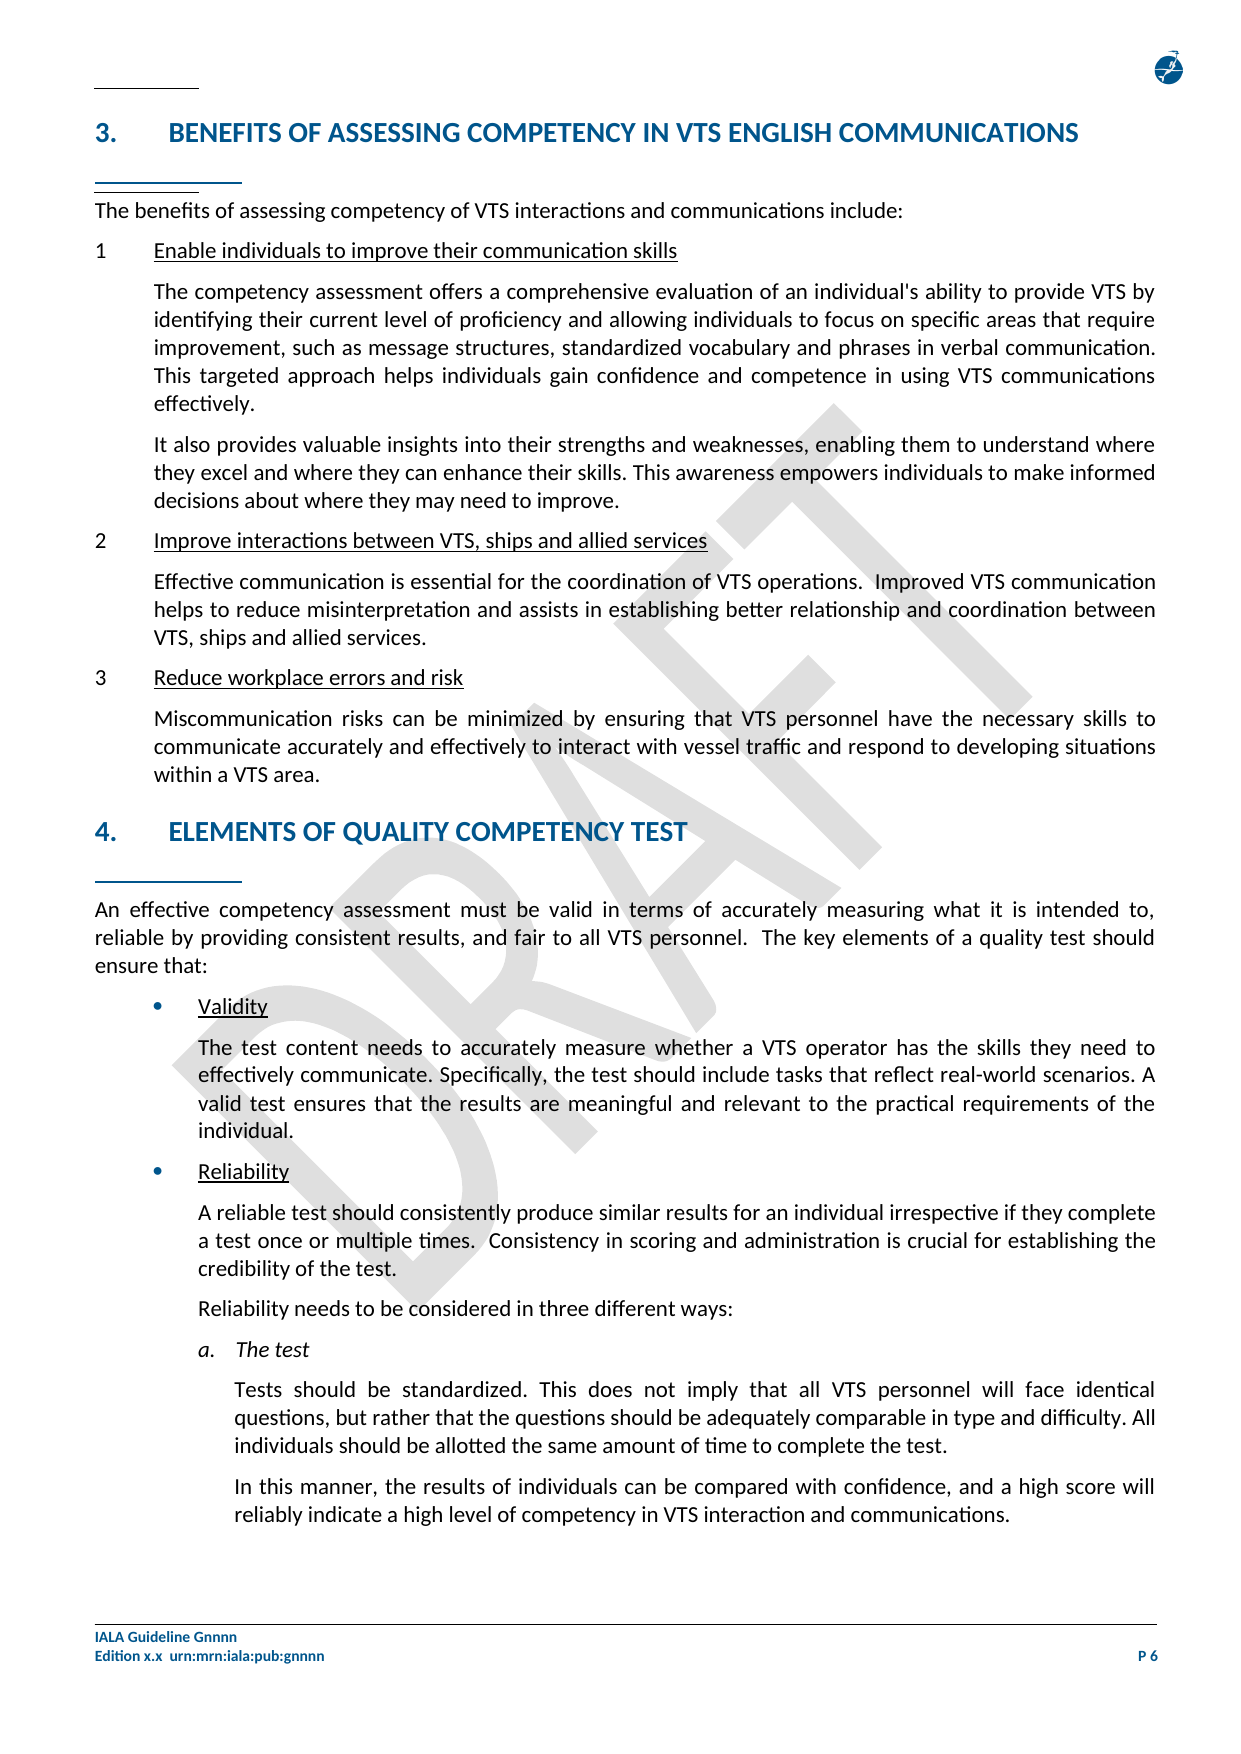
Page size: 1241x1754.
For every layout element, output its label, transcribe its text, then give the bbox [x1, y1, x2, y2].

text In this manner, the results of individuals can be compared with confidence, and a high score will reliably indicate a high level of competency in VTS interaction and communications. [234, 1472, 1157, 1528]
subtitle elements of quality competency test [94, 813, 1157, 849]
list The test [198, 1335, 1157, 1363]
list Improve interactions between VTS, ships and allied services [94, 526, 1157, 554]
text The competency assessment offers a comprehensive evaluation of an individual's ability to provide VTS by identifying their current level of proficiency and allowing individuals to focus on specific areas that require improvement, such as message structures, standardized vocabulary and phrases in verbal communication. This targeted approach helps individuals gain confidence and competence in using VTS communications effectively. [153, 277, 1157, 417]
text A reliable test should consistently produce similar results for an individual irrespective if they complete a test once or multiple times. Consistency in scoring and administration is crucial for establishing the credibility of the test. [198, 1198, 1157, 1282]
text The test content needs to accurately measure whether a VTS operator has the skills they need to effectively communicate. Specifically, the test should include tasks that reflect real-world scenarios. A valid test ensures that the results are meaningful and relevant to the practical requirements of the individual. [198, 1033, 1157, 1145]
picture [1123, 0, 1241, 119]
text An effective competency assessment must be valid in terms of accurately measuring what it is intended to, reliable by providing consistent results, and fair to all VTS personnel. The key elements of a quality test should ensure that: [94, 896, 1157, 979]
list Reduce workplace errors and risk [94, 663, 1157, 691]
text Effective communication is essential for the coordination of VTS operations. Improved VTS communication helps to reduce misinterpretation and assists in establishing better relationship and coordination between VTS, ships and allied services. [153, 567, 1157, 651]
list Enable individuals to improve their communication skills [94, 237, 1157, 265]
text Tests should be standardized. This does not imply that all VTS personnel will face identical questions, but rather that the questions should be adequately comparable in type and difficulty. All individuals should be allotted the same amount of time to complete the test. [234, 1375, 1157, 1459]
text Miscommunication risks can be minimized by ensuring that VTS personnel have the necessary skills to communicate accurately and effectively to interact with vessel traffic and respond to developing situations within a VTS area. [153, 704, 1157, 788]
subtitle BENEFITS OF ASSESSING COMPETENCY IN VTS english COMMUNICATIONS [94, 114, 1157, 149]
text The benefits of assessing competency of VTS interactions and communications include: [94, 196, 1157, 224]
text Reliability needs to be considered in three different ways: [198, 1294, 1157, 1322]
text It also provides valuable insights into their strengths and weaknesses, enabling them to understand where they excel and where they can enhance their skills. This awareness empowers individuals to make informed decisions about where they may need to improve. [153, 430, 1157, 514]
text Reliability [153, 1157, 1157, 1185]
text Validity [153, 992, 1157, 1020]
